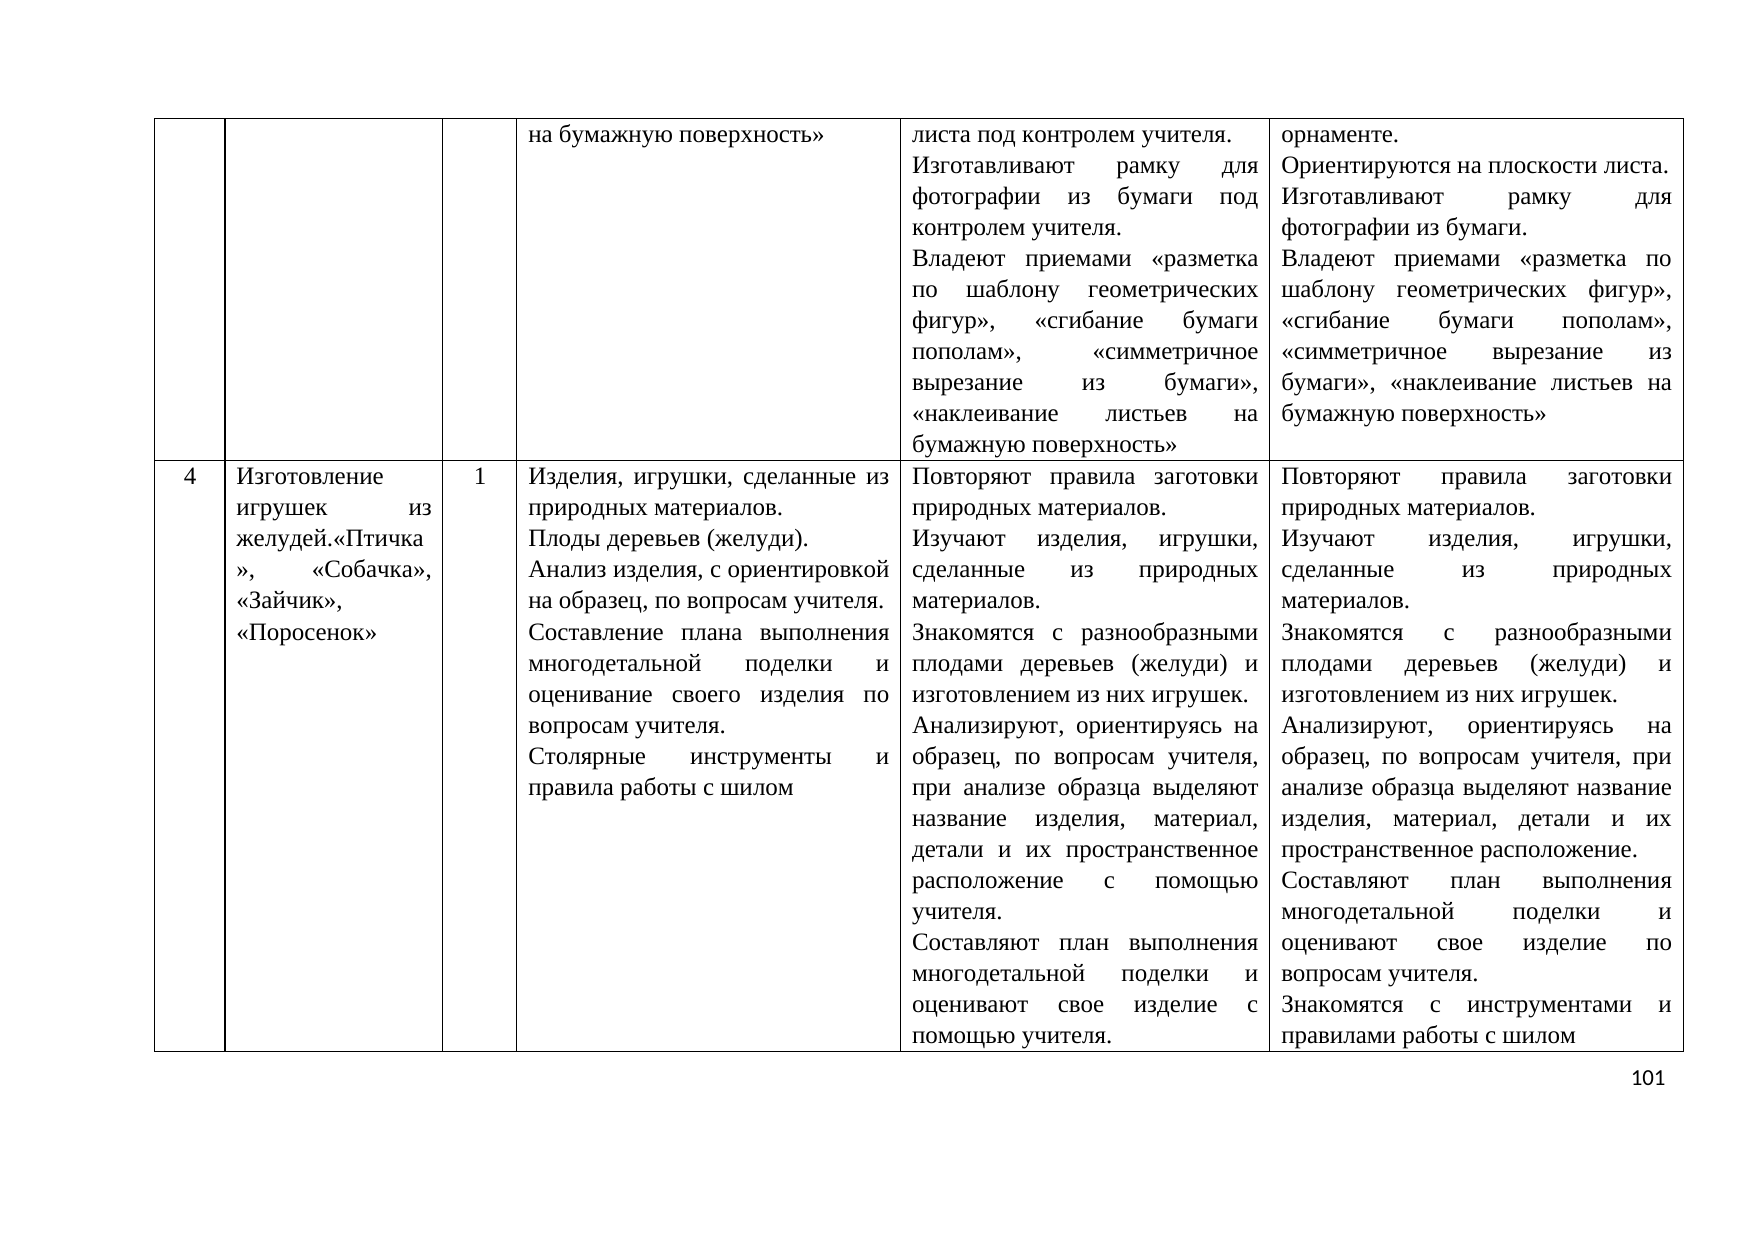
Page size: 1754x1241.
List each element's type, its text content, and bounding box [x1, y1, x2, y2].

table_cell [901, 119, 1269, 460]
table_cell 1 [443, 119, 516, 460]
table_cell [226, 461, 442, 1051]
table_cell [1270, 461, 1683, 1051]
table_cell 3 [155, 119, 224, 460]
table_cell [517, 119, 900, 460]
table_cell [901, 461, 1269, 1051]
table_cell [1270, 119, 1683, 460]
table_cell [517, 461, 900, 1051]
table_cell 4 [155, 461, 224, 1051]
table_cell 1 [443, 461, 516, 1051]
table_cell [226, 119, 442, 460]
